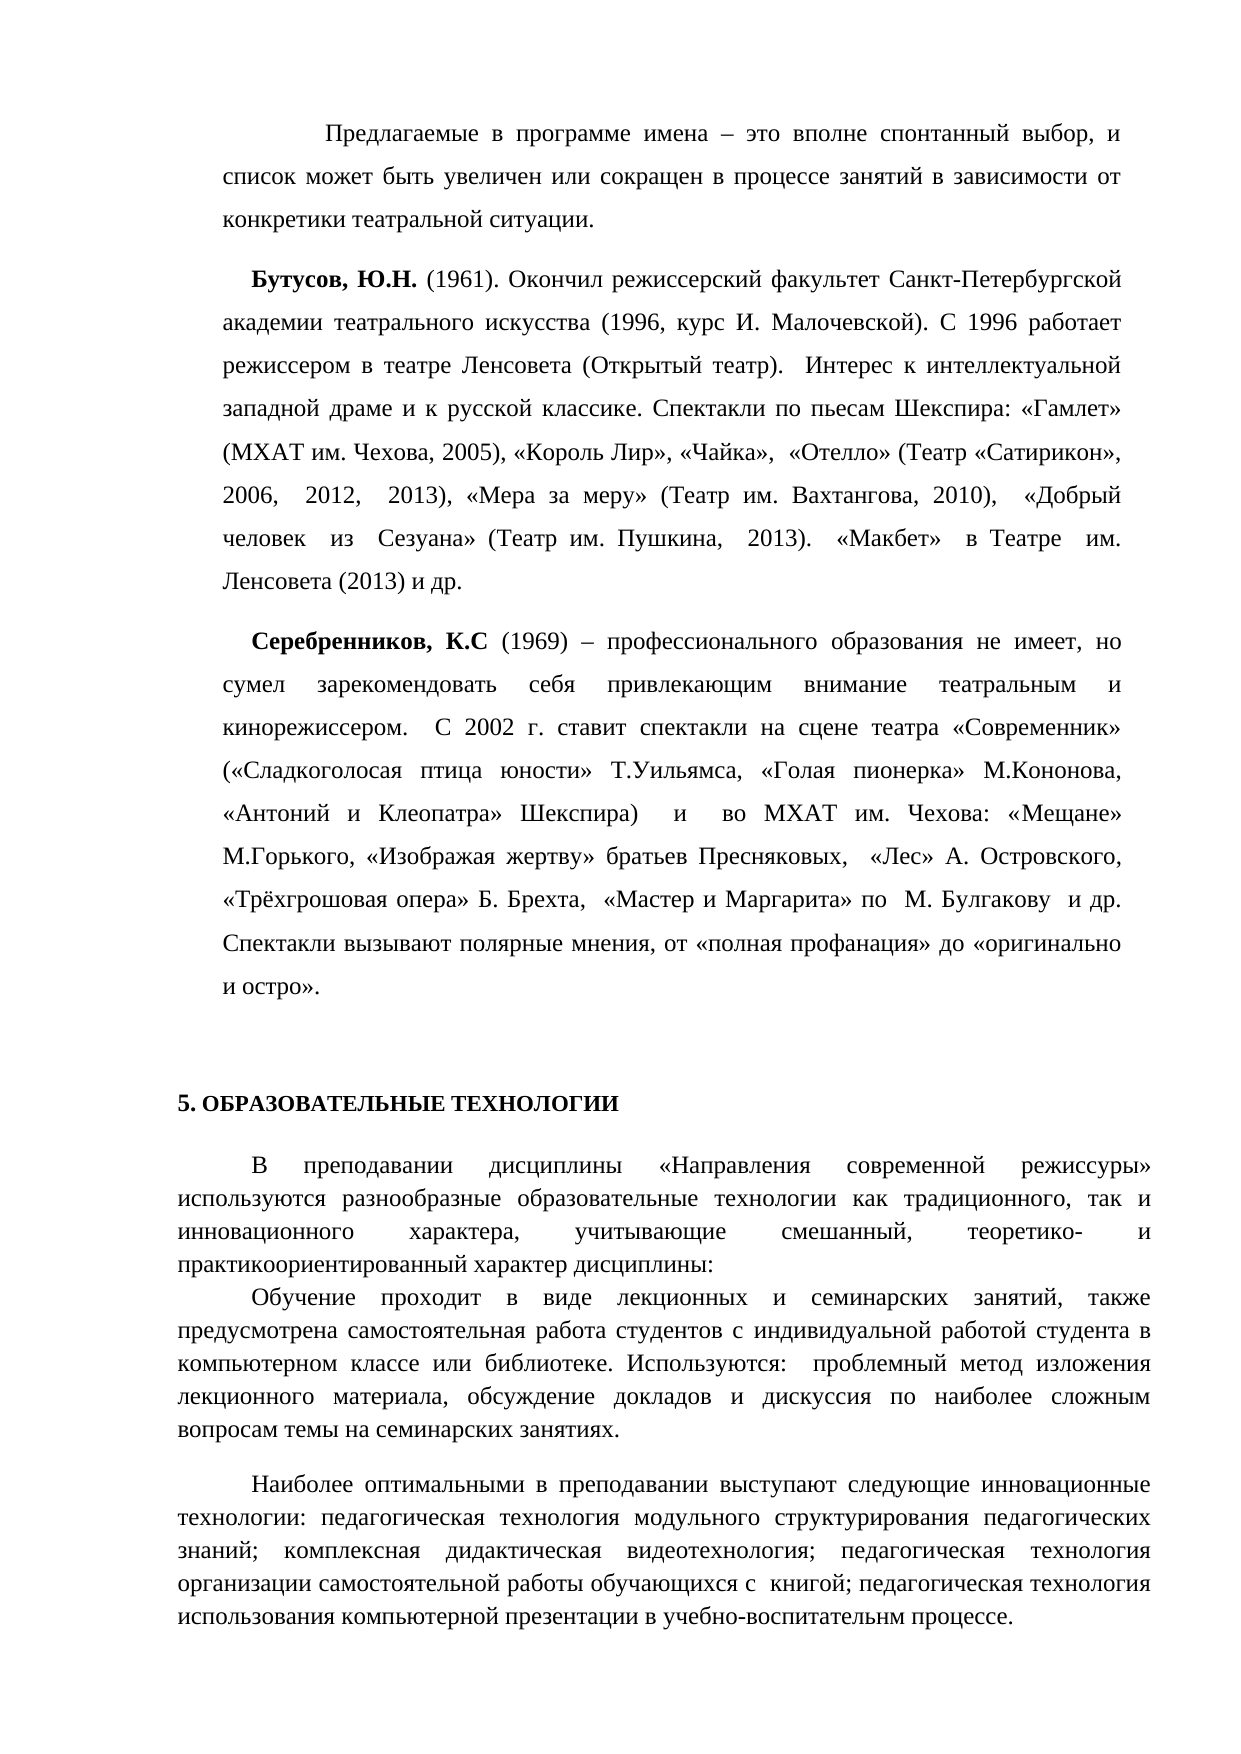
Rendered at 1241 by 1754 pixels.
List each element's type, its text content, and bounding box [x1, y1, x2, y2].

text Бутусов, Ю.Н. (1961). Окончил режиссерский факультет Санкт-Петербургской академии театрального искусства (1996, курс И. Малочевской). С 1996 работает режиссером в театре Ленсовета (Открытый театр). Интерес к интеллектуальной западной драме и к русской классике. Спектакли по пьесам Шекспира: «Гамлет» (МХАТ им. Чехова, 2005), «Король Лир», «Чайка», «Отелло» (Театр «Сатирикон», 2006, 2012, 2013), «Мера за меру» (Театр им. Вахтангова, 2010), «Добрый человек из Сезуана» (Театр им. Пушкина, 2013). «Макбет» в Театре им. Ленсовета (2013) и др. [222, 264, 1122, 595]
text Обучение проходит в виде лекционных и семинарских занятий, также предусмотрена самостоятельная работа студентов с индивидуальной работой студента в компьютерном классе или библиотеке. Используются: проблемный метод изложения лекционного материала, обсуждение докладов и дискуссия по наиболее сложным вопросам темы на семинарских занятиях. [177, 1282, 1152, 1443]
text Серебренников, К.С (1969) – профессионального образования не имеет, но сумел зарекомендовать себя привлекающим внимание театральным и кинорежиссером. С . ставит спектакли на сцене театра «Современник» («Сладкоголосая птица юности» Т.Уильямса, «Голая пионерка» М.Кононова, «Антоний и Клеопатра» Шекспира) и во МХАТ им. Чехова: «Мещане» М.Горького, «Изображая жертву» братьев Пресняковых, «Лес» А. Островского, «Трёхгрошовая опера» Б. Брехта, «Мастер и Маргарита» по М. Булгакову и др. Спектакли вызывают полярные мнения, от «полная профанация» до «оригинально и остро». [222, 626, 1122, 999]
text Предлагаемые в программе имена – это вполне спонтанный выбор, и список может быть увеличен или сокращен в процессе занятий в зависимости от конкретики театральной ситуации. [222, 118, 1122, 233]
text В преподавании дисциплины «Направления современной режиссуры» используются разнообразные образовательные технологии как традиционного, так и инновационного характера, учитывающие смешанный, теоретико- и практикоориентированный характер дисциплины: [177, 1150, 1152, 1278]
text Наиболее оптимальными в преподавании выступают следующие инновационные технологии: педагогическая технология модульного структурирования педагогических знаний; комплексная дидактическая видеотехнология; педагогическая технология организации самостоятельной работы обучающихся с книгой; педагогическая технология использования компьютерной презентации в учебно-воспитательнм процессе. [177, 1469, 1152, 1630]
text 5. ОБРАЗОВАТЕЛЬНЫЕ ТЕХНОЛОГИИ [177, 1088, 1152, 1117]
